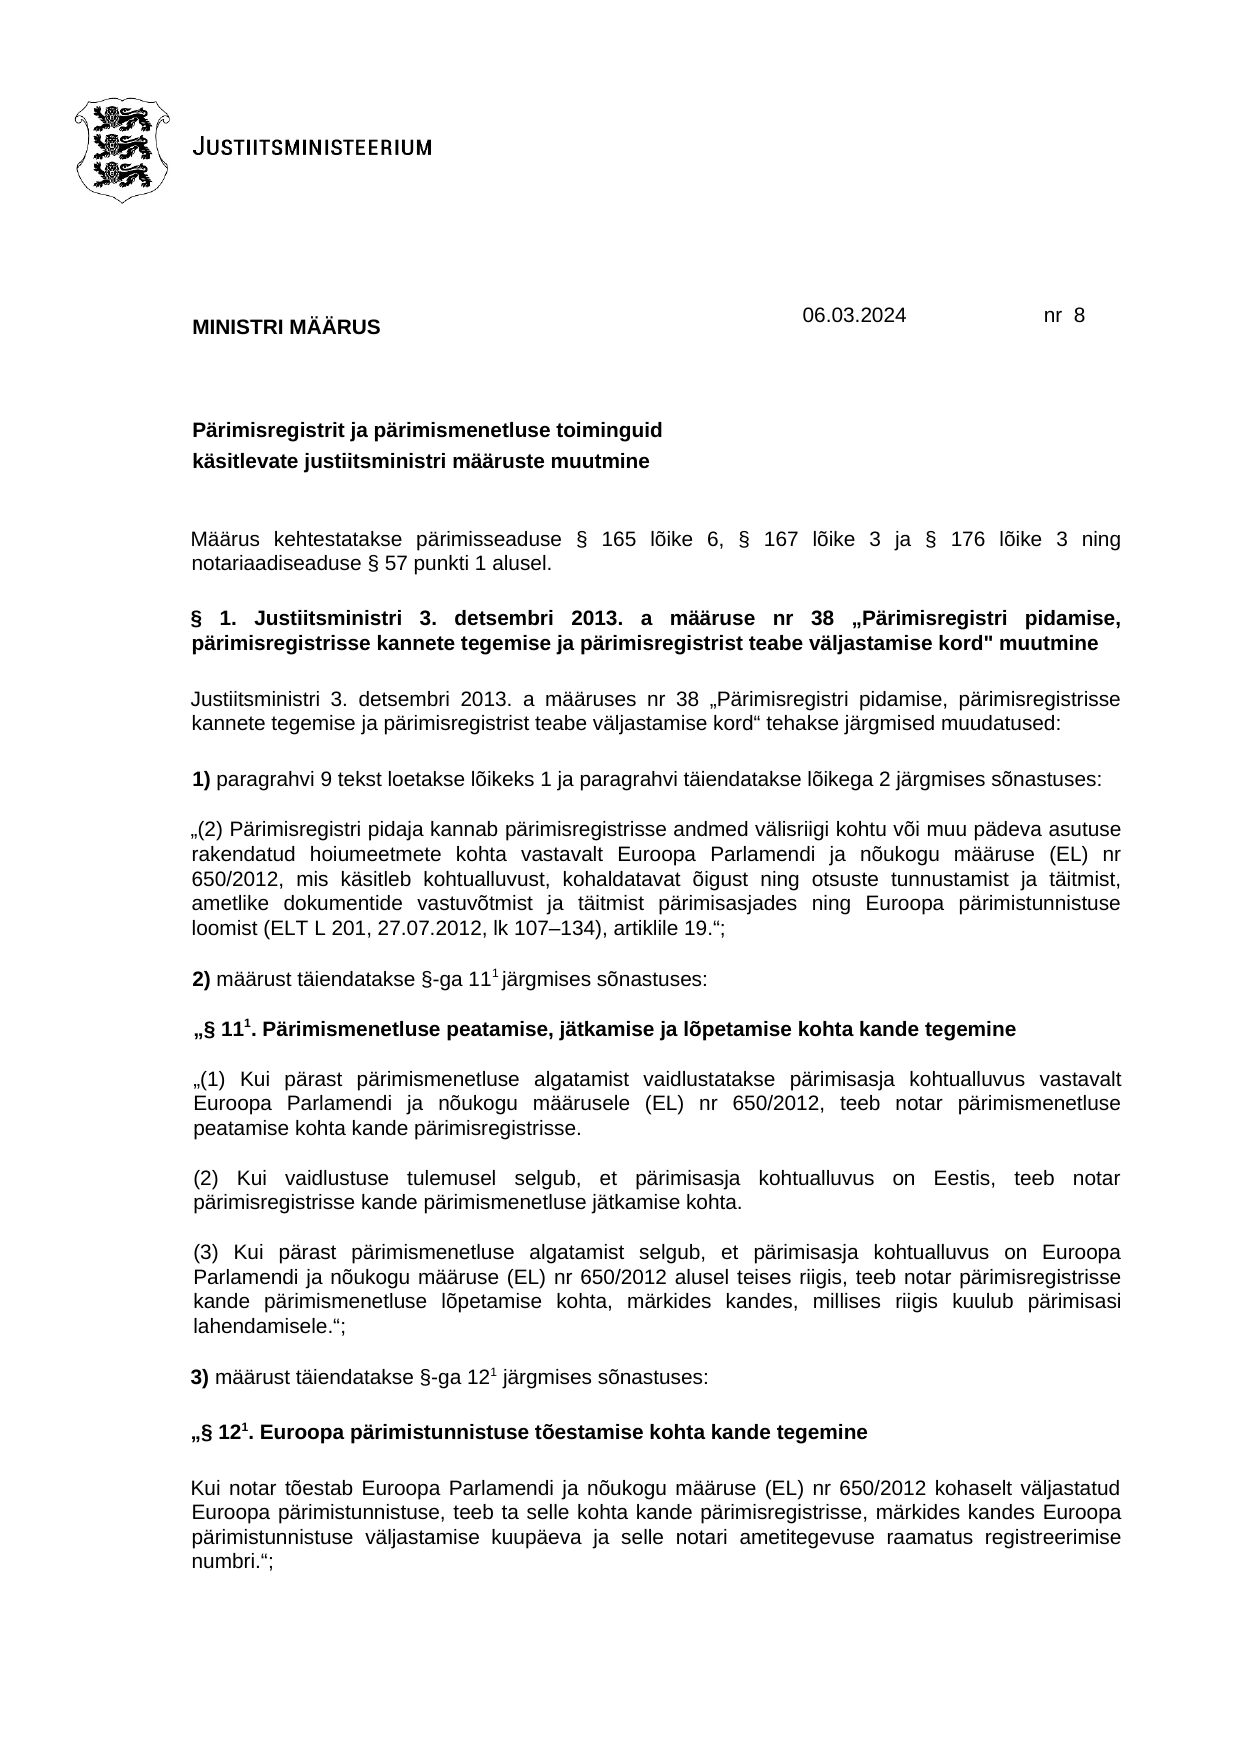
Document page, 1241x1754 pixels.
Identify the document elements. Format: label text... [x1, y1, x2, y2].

text MINISTRI MÄÄRUS [192, 315, 591, 339]
text „(1) Kui pärast pärimismenetluse algatamist vaidlustatakse pärimisasja kohtualluvus vastavalt Euroopa Parlamendi ja nõukogu määrusele (EL) nr 650/2012, teeb notar pärimismenetluse peatamise kohta kande pärimisregistrisse. [193, 1066, 1122, 1139]
table_header 06.03.2024 [749, 303, 907, 327]
text (2) Kui vaidlustuse tulemusel selgub, et pärimisasja kohtualluvus on Eestis, teeb notar pärimisregistrisse kande pärimismenetluse jätkamise kohta. [193, 1166, 1122, 1214]
table_header nr 8 [907, 303, 1103, 327]
text 3) määrust täiendatakse §-ga 121 järgmises sõnastuses: [190, 1365, 1122, 1389]
text (3) Kui pärast pärimismenetluse algatamist selgub, et pärimisasja kohtualluvus on Euroopa Parlamendi ja nõukogu määruse (EL) nr 650/2012 alusel teises riigis, teeb notar pärimisregistrisse kande pärimismenetluse lõpetamise kohta, märkides kandes, millises riigis kuulub pärimisasi lahendamisele.“; [193, 1240, 1122, 1338]
text § 1. Justiitsministri 3. detsembri 2013. a määruse nr 38 „Pärimisregistri pidamise, pärimisregistrisse kannete tegemise ja pärimisregistrist teabe väljastamise kord" muutmine [190, 606, 1122, 655]
text Pärimisregistrit ja pärimismenetluse toiminguid käsitlevate justiitsministri määruste muutmine [192, 415, 664, 474]
picture [51, 73, 524, 228]
text „§ 121. Euroopa pärimistunnistuse tõestamise kohta kande tegemine [190, 1420, 1122, 1444]
text „§ 111. Pärimismenetluse peatamise, jätkamise ja lõpetamise kohta kande tegemine [193, 1016, 1122, 1040]
text Justiitsministri 3. detsembri 2013. a määruses nr 38 „Pärimisregistri pidamise, pärimisregistrisse kannete tegemise ja pärimisregistrist teabe väljastamise kord“ tehakse järgmised muudatused: [190, 687, 1122, 735]
text Määrus kehtestatakse pärimisseaduse § 165 lõike 6, § 167 lõike 3 ja § 176 lõike 3 ning notariaadiseaduse § 57 punkti 1 alusel. [190, 526, 1122, 575]
list määrust täiendatakse §-ga 111 järgmises sõnastuses: [192, 966, 1122, 990]
list paragrahvi 9 tekst loetakse lõikeks 1 ja paragrahvi täiendatakse lõikega 2 järgmises sõnastuses: [192, 766, 1122, 790]
text „(2) Pärimisregistri pidaja kannab pärimisregistrisse andmed välisriigi kohtu või muu pädeva asutuse rakendatud hoiumeetmete kohta vastavalt Euroopa Parlamendi ja nõukogu määruse (EL) nr 650/2012, mis käsitleb kohtualluvust, kohaldatavat õigust ning otsuste tunnustamist ja täitmist, ametlike dokumentide vastuvõtmist ja täitmist pärimisasjades ning Euroopa pärimistunnistuse loomist (ELT L 201, 27.07.2012, lk 107–134), artiklile 19.“; [190, 817, 1122, 939]
text Kui notar tõestab Euroopa Parlamendi ja nõukogu määruse (EL) nr 650/2012 kohaselt väljastatud Euroopa pärimistunnistuse, teeb ta selle kohta kande pärimisregistrisse, märkides kandes Euroopa pärimistunnistuse väljastamise kuupäeva ja selle notari ametitegevuse raamatus registreerimise numbri.“; [190, 1476, 1122, 1573]
